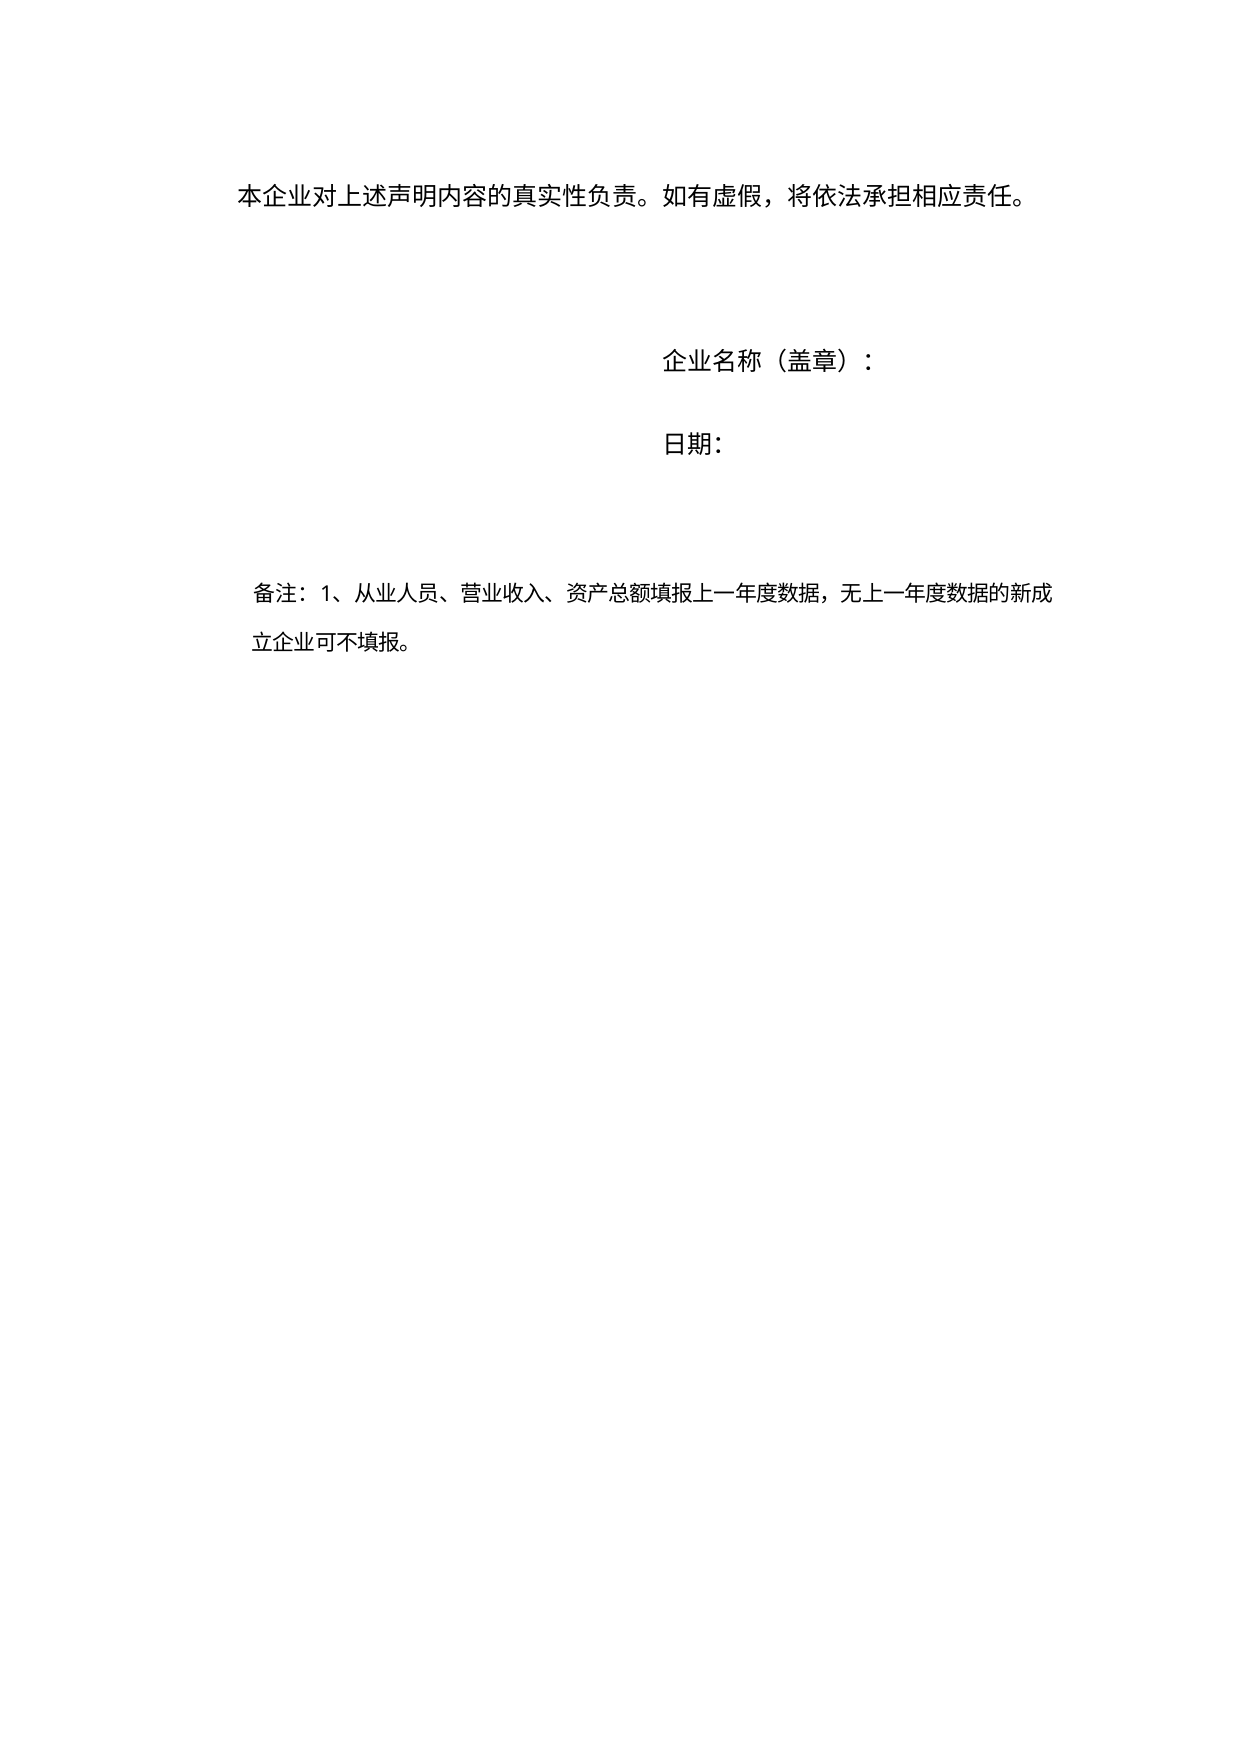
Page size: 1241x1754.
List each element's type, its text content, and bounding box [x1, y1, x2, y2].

text 日期： [187, 410, 1053, 475]
text 备注：1、从业人员、营业收入、资产总额填报上一年度数据，无上一年度数据的新成立企业可不填报。 [252, 575, 1053, 657]
text 企业名称（盖章）： [187, 327, 1053, 392]
text 本企业对上述声明内容的真实性负责。如有虚假，将依法承担相应责任。 [187, 162, 1053, 227]
